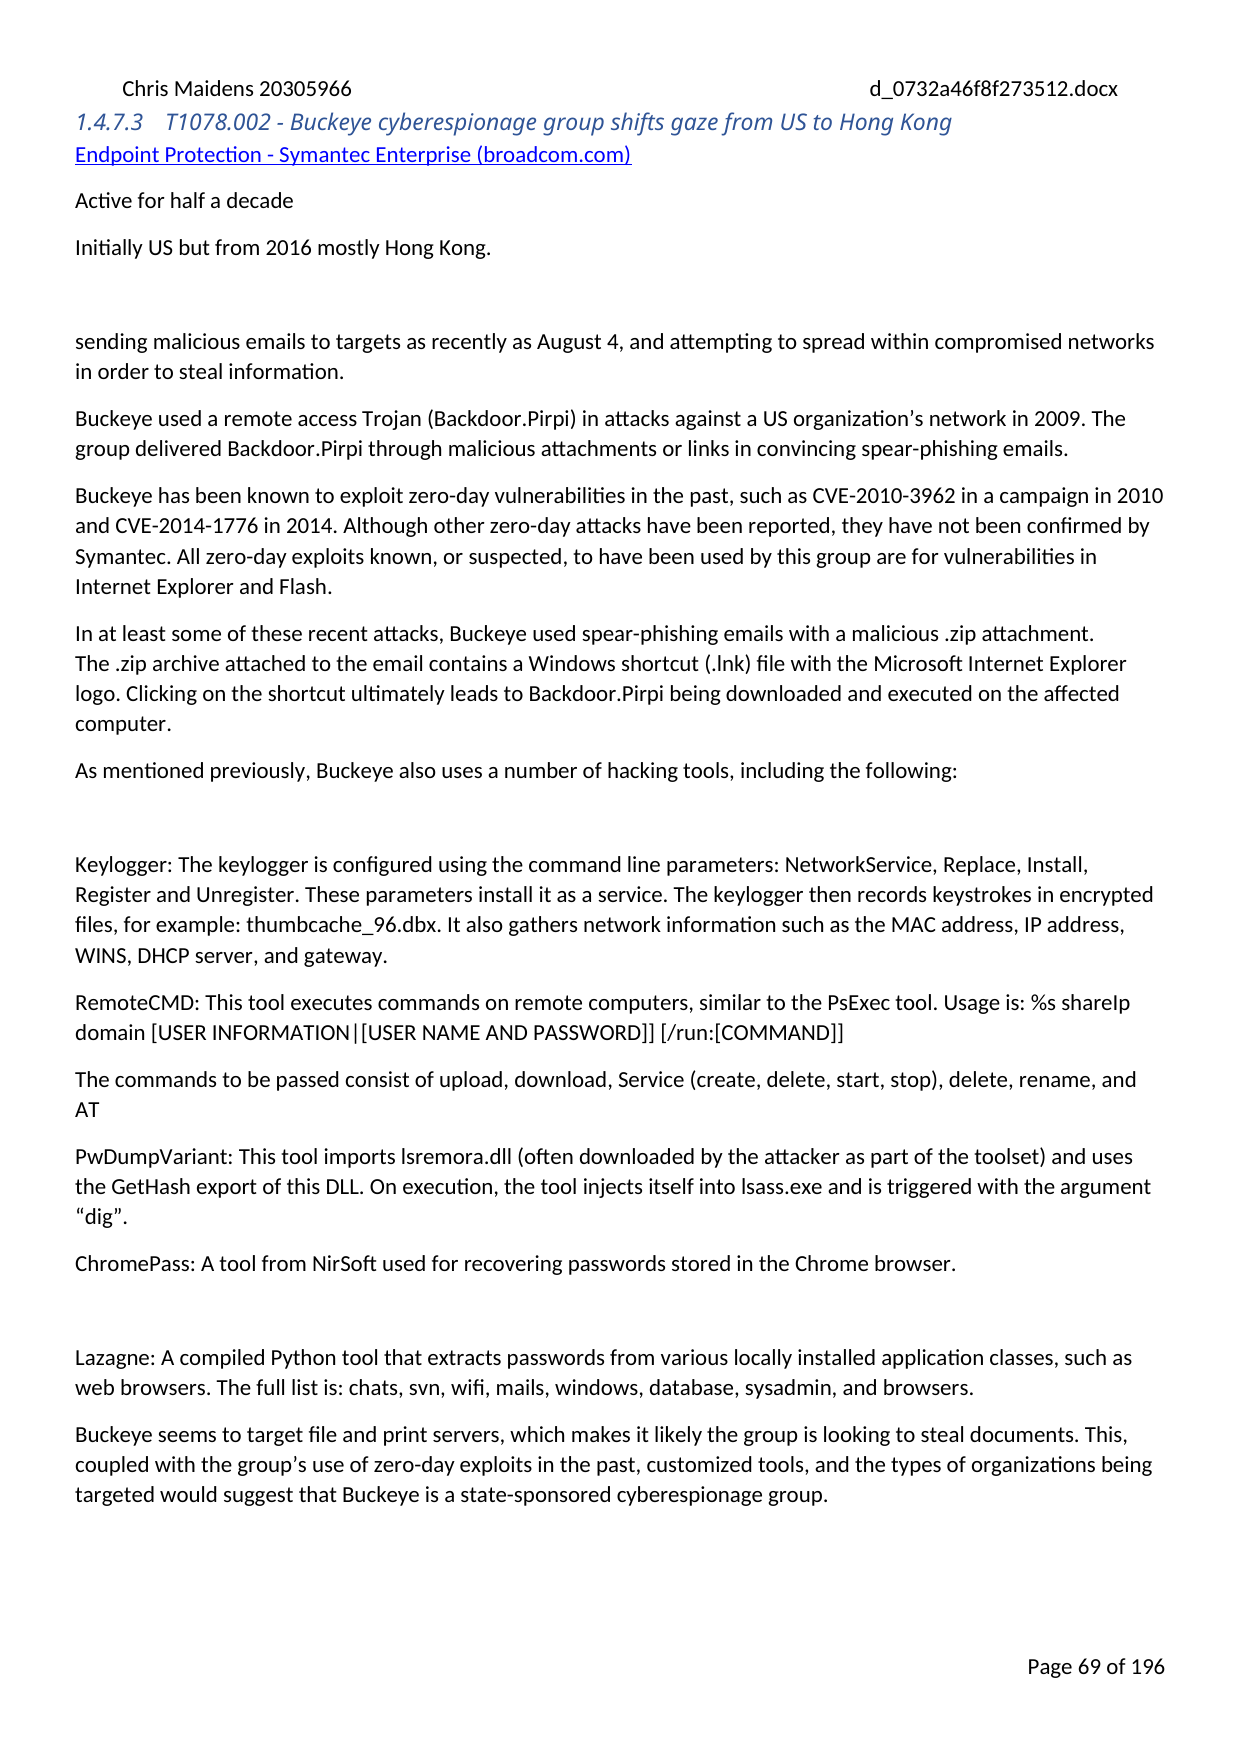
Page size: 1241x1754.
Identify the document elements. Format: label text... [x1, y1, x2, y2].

text Lazagne: A compiled Python tool that extracts passwords from various locally installed application classes, such as web browsers. The full list is: chats, svn, wifi, mails, windows, database, sysadmin, and browsers. [75, 1343, 1165, 1401]
text Active for half a decade [75, 187, 1165, 214]
text Buckeye has been known to exploit zero-day vulnerabilities in the past, such as CVE-2010-3962 in a campaign in 2010 and CVE-2014-1776 in 2014. Although other zero-day attacks have been reported, they have not been confirmed by Symantec. All zero-day exploits known, or suspected, to have been used by this group are for vulnerabilities in Internet Explorer and Flash. [75, 481, 1165, 600]
text RemoteCMD: This tool executes commands on remote computers, similar to the PsExec tool. Usage is: %s shareIp domain [USER INFORMATION|[USER NAME AND PASSWORD]] [/run:[COMMAND]] [75, 988, 1165, 1046]
text Buckeye seems to target file and print servers, which makes it likely the group is looking to steal documents. This, coupled with the group’s use of zero-day exploits in the past, customized tools, and the types of organizations being targeted would suggest that Buckeye is a state-sponsored cyberespionage group. [75, 1420, 1165, 1508]
text In at least some of these recent attacks, Buckeye used spear-phishing emails with a malicious .zip attachment. The .zip archive attached to the email contains a Windows shortcut (.lnk) file with the Microsoft Internet Explorer logo. Clicking on the shortcut ultimately leads to Backdoor.Pirpi being downloaded and executed on the affected computer. [75, 619, 1165, 737]
text Initially US but from 2016 mostly Hong Kong. [75, 233, 1165, 261]
text Buckeye used a remote access Trojan (Backdoor.Pirpi) in attacks against a US organization’s network in 2009. The group delivered Backdoor.Pirpi through malicious attachments or links in convincing spear-phishing emails. [75, 404, 1165, 462]
text The commands to be passed consist of upload, download, Service (create, delete, start, stop), delete, rename, and AT [75, 1065, 1165, 1123]
text sending malicious emails to targets as recently as August 4, and attempting to spread within compromised networks in order to steal information. [75, 327, 1165, 385]
text Endpoint Protection - Symantec Enterprise (broadcom.com) [75, 140, 1165, 168]
text As mentioned previously, Buckeye also uses a number of hacking tools, including the following: [75, 756, 1165, 784]
subtitle T1078.002 - Buckeye cyberespionage group shifts gaze from US to Hong Kong [75, 106, 1165, 137]
text ChromePass: A tool from NirSoft used for recovering passwords stored in the Chrome browser. [75, 1249, 1165, 1277]
text Keylogger: The keylogger is configured using the command line parameters: NetworkService, Replace, Install, Register and Unregister. These parameters install it as a service. The keylogger then records keystrokes in encrypted files, for example: thumbcache_96.dbx. It also gathers network information such as the MAC address, IP address, WINS, DHCP server, and gateway. [75, 850, 1165, 969]
text PwDumpVariant: This tool imports lsremora.dll (often downloaded by the attacker as part of the toolset) and uses the GetHash export of this DLL. On execution, the tool injects itself into lsass.exe and is triggered with the argument “dig”. [75, 1142, 1165, 1230]
